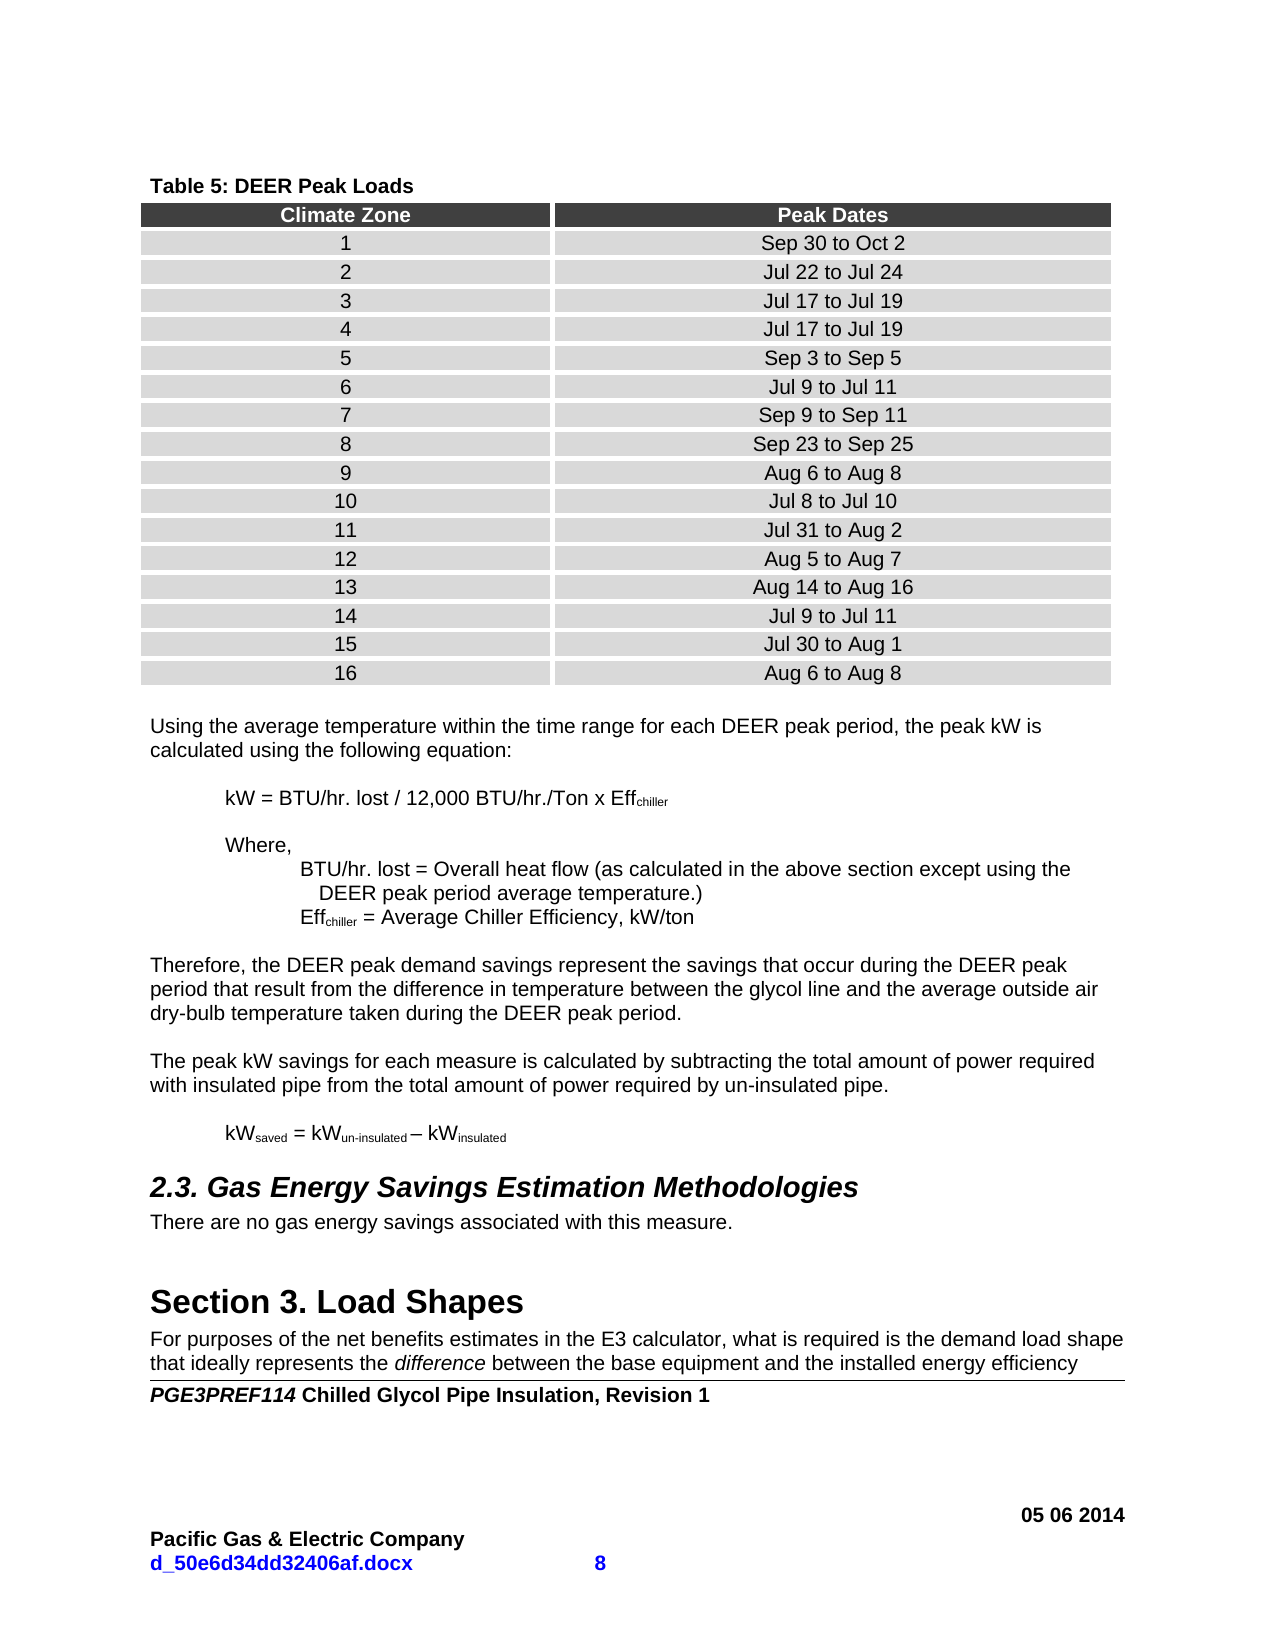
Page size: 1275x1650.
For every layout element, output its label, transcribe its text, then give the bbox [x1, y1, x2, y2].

table_cell Sep 9 to Sep 11 [555, 403, 1111, 427]
table_cell 16 [141, 661, 550, 685]
table_cell Aug 6 to Aug 8 [555, 461, 1111, 484]
text Table 5: DEER Peak Loads [150, 174, 1125, 198]
subtitle 2.3. Gas Energy Savings Estimation Methodologies [150, 1170, 1125, 1203]
table_cell Jul 22 to Jul 24 [555, 260, 1111, 284]
table_cell Jul 9 to Jul 11 [555, 375, 1111, 398]
table_cell Jul 17 to Jul 19 [555, 289, 1111, 312]
text There are no gas energy savings associated with this measure. [150, 1209, 1125, 1233]
subtitle Section 3. Load Shapes [150, 1282, 1125, 1321]
table_cell Sep 30 to Oct 2 [555, 231, 1111, 255]
table_cell Aug 5 to Aug 7 [555, 546, 1111, 570]
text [150, 1327, 1125, 1375]
table_cell Jul 9 to Jul 11 [555, 604, 1111, 628]
table_cell Sep 3 to Sep 5 [555, 346, 1111, 370]
table_cell 14 [141, 604, 550, 628]
table_header Climate Zone [141, 203, 550, 227]
table_cell Aug 14 to Aug 16 [555, 575, 1111, 599]
table_header Peak Dates [555, 203, 1111, 227]
text The peak kW savings for each measure is calculated by subtracting the total amount of power required with insulated pipe from the total amount of power required by un-insulated pipe. [150, 1049, 1125, 1097]
table_cell Jul 30 to Aug 1 [555, 632, 1111, 656]
table_cell 6 [141, 375, 550, 398]
table_cell 8 [141, 432, 550, 456]
text Effchiller = Average Chiller Efficiency, kW/ton [225, 905, 1125, 929]
table_cell 1 [141, 231, 550, 255]
table_cell Sep 23 to Sep 25 [555, 432, 1111, 456]
table_cell Jul 8 to Jul 10 [555, 489, 1111, 513]
table_cell Jul 31 to Aug 2 [555, 518, 1111, 542]
table_cell 9 [141, 461, 550, 484]
text Therefore, the DEER peak demand savings represent the savings that occur during the DEER peak period that result from the difference in temperature between the glycol line and the average outside air dry-bulb temperature taken during the DEER peak period. [150, 953, 1125, 1025]
table_cell 5 [141, 346, 550, 370]
text kWsaved = kWun-insulated – kWinsulated [150, 1121, 1125, 1145]
table_cell 7 [141, 403, 550, 427]
table_cell 12 [141, 546, 550, 570]
text kW = BTU/hr. lost / 12,000 BTU/hr./Ton x Effchiller [150, 785, 1125, 809]
text Where, [150, 833, 1125, 857]
table_cell Jul 17 to Jul 19 [555, 317, 1111, 341]
text Using the average temperature within the time range for each DEER peak period, the peak kW is calculated using the following equation: [150, 713, 1125, 761]
text BTU/hr. lost = Overall heat flow (as calculated in the above section except using the DEER peak period average temperature.) [300, 857, 1125, 905]
table_cell 10 [141, 489, 550, 513]
table_cell 4 [141, 317, 550, 341]
table_cell Aug 6 to Aug 8 [555, 661, 1111, 685]
table_cell 3 [141, 289, 550, 312]
table_cell 11 [141, 518, 550, 542]
table_cell 15 [141, 632, 550, 656]
table_cell 13 [141, 575, 550, 599]
table_cell 2 [141, 260, 550, 284]
